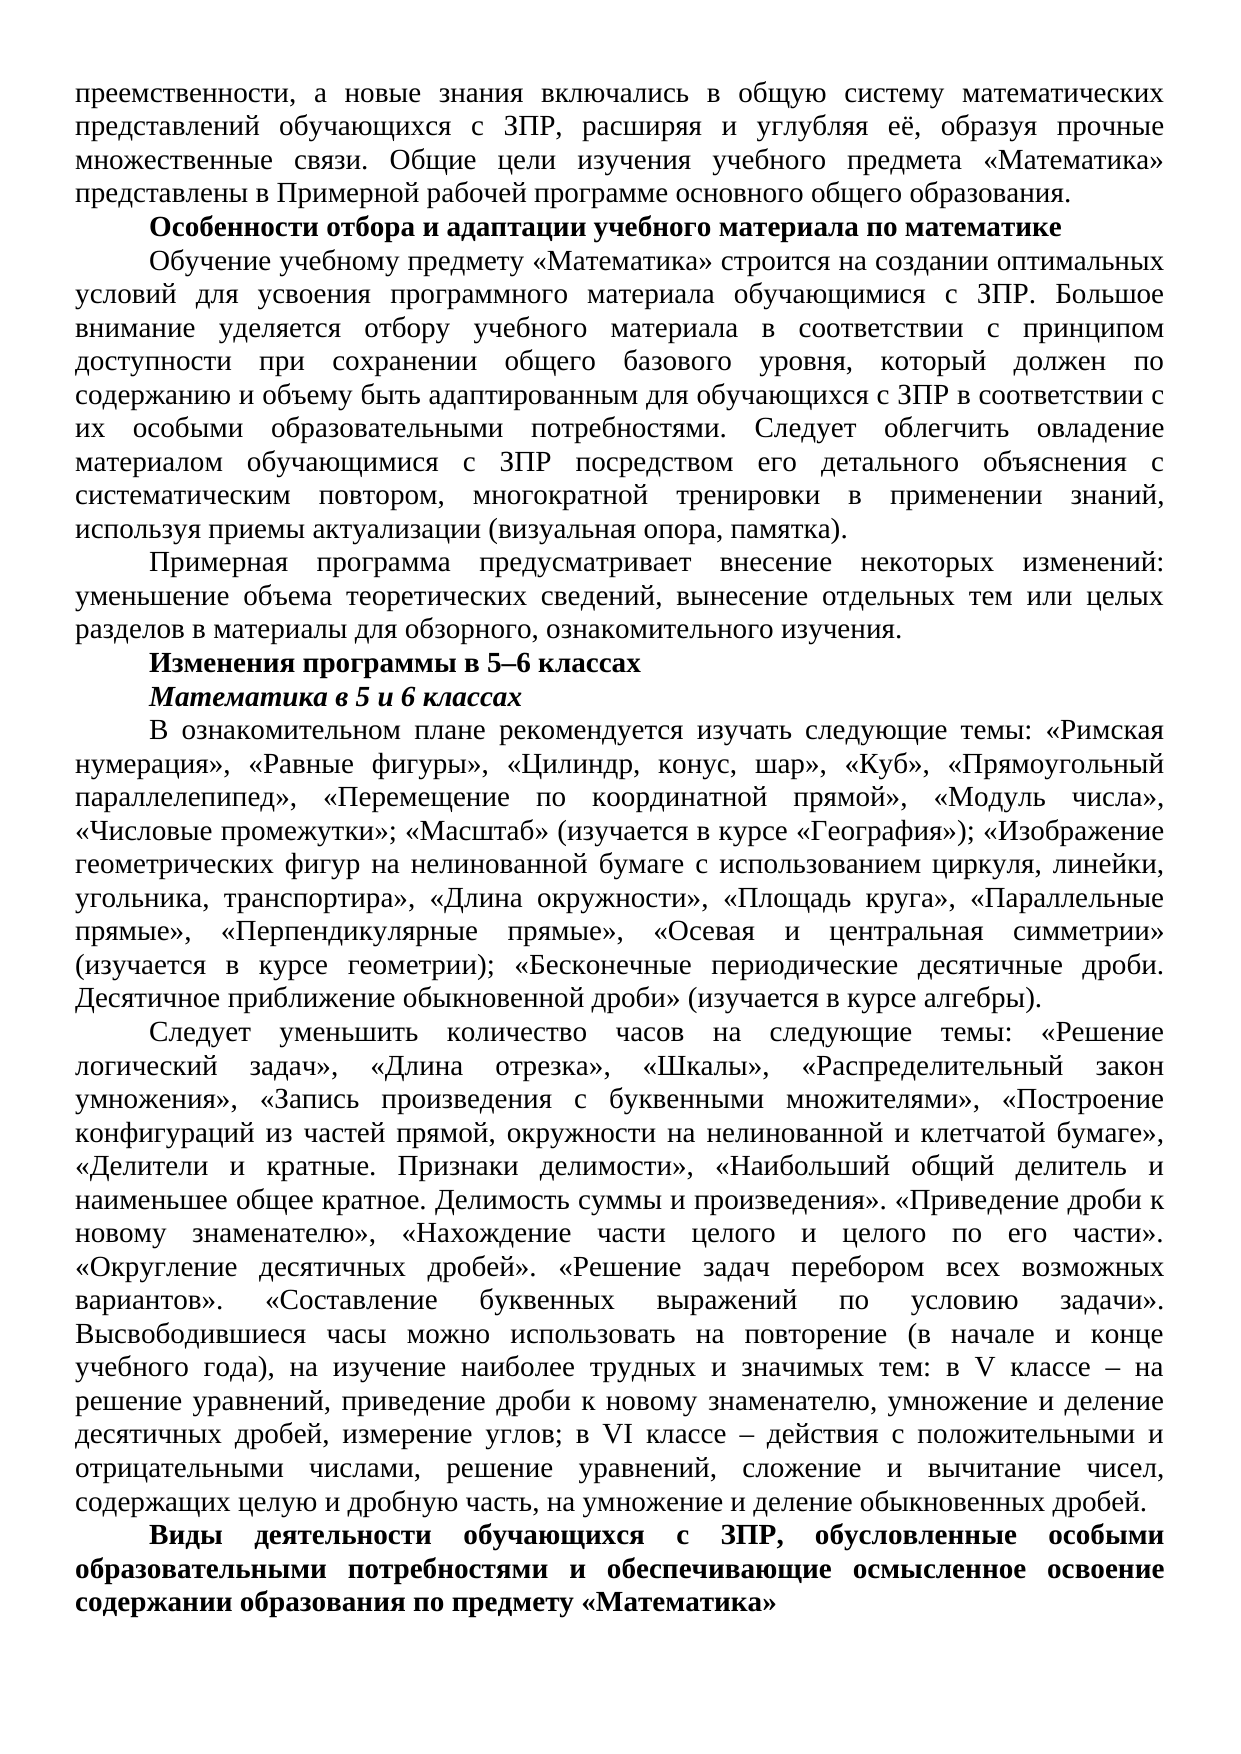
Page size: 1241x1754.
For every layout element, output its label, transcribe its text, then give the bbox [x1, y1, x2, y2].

text Математика в 5 и 6 классах [75, 679, 1165, 712]
text Обучение учебному предмету «Математика» строится на создании оптимальных условий для усвоения программного материала обучающимися с ЗПР. Большое внимание уделяется отбору учебного материала в соответствии с принципом доступности при сохранении общего базового уровня, который должен по содержанию и объему быть адаптированным для обучающихся с ЗПР в соответствии с их особыми образовательными потребностями. Следует облегчить овладение материалом обучающимися с ЗПР посредством его детального объяснения с систематическим повтором, многократной тренировки в применении знаний, используя приемы актуализации (визуальная опора, памятка). [75, 243, 1165, 544]
text Виды деятельности обучающихся с ЗПР, обусловленные особыми образовательными потребностями и обеспечивающие осмысленное освоение содержании образования по предмету «Математика» [75, 1517, 1165, 1618]
text Особенности отбора и адаптации учебного материала по математике [75, 209, 1165, 243]
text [75, 75, 1165, 209]
text В ознакомительном плане рекомендуется изучать следующие темы: «Римская нумерация», «Равные фигуры», «Цилиндр, конус, шар», «Куб», «Прямоугольный параллелепипед», «Перемещение по координатной прямой», «Модуль числа», «Числовые промежутки»; «Масштаб» (изучается в курсе «География»); «Изображение геометрических фигур на нелинованной бумаге с использованием циркуля, линейки, угольника, транспортира», «Длина окружности», «Площадь круга», «Параллельные прямые», «Перпендикулярные прямые», «Осевая и центральная симметрии» (изучается в курсе геометрии); «Бесконечные периодические десятичные дроби. Десятичное приближение обыкновенной дроби» (изучается в курсе алгебры). [75, 712, 1165, 1014]
text Следует уменьшить количество часов на следующие темы: «Решение логический задач», «Длина отрезка», «Шкалы», «Распределительный закон умножения», «Запись произведения с буквенными множителями», «Построение конфигураций из частей прямой, окружности на нелинованной и клетчатой бумаге», «Делители и кратные. Признаки делимости», «Наибольший общий делитель и наименьшее общее кратное. Делимость суммы и произведения». «Приведение дроби к новому знаменателю», «Нахождение части целого и целого по его части». «Округление десятичных дробей». «Решение задач перебором всех возможных вариантов». «Составление буквенных выражений по условию задачи». Высвободившиеся часы можно использовать на повторение (в начале и конце учебного года), на изучение наиболее трудных и значимых тем: в V классе – на решение уравнений, приведение дроби к новому знаменателю, умножение и деление десятичных дробей, измерение углов; в VI классе – действия с положительными и отрицательными числами, решение уравнений, сложение и вычитание чисел, содержащих целую и дробную часть, на умножение и деление обыкновенных дробей. [75, 1014, 1165, 1517]
text Примерная программа предусматривает внесение некоторых изменений: уменьшение объема теоретических сведений, вынесение отдельных тем или целых разделов в материалы для обзорного, ознакомительного изучения. [75, 544, 1165, 645]
text Изменения программы в 5–6 классах [75, 645, 1165, 679]
